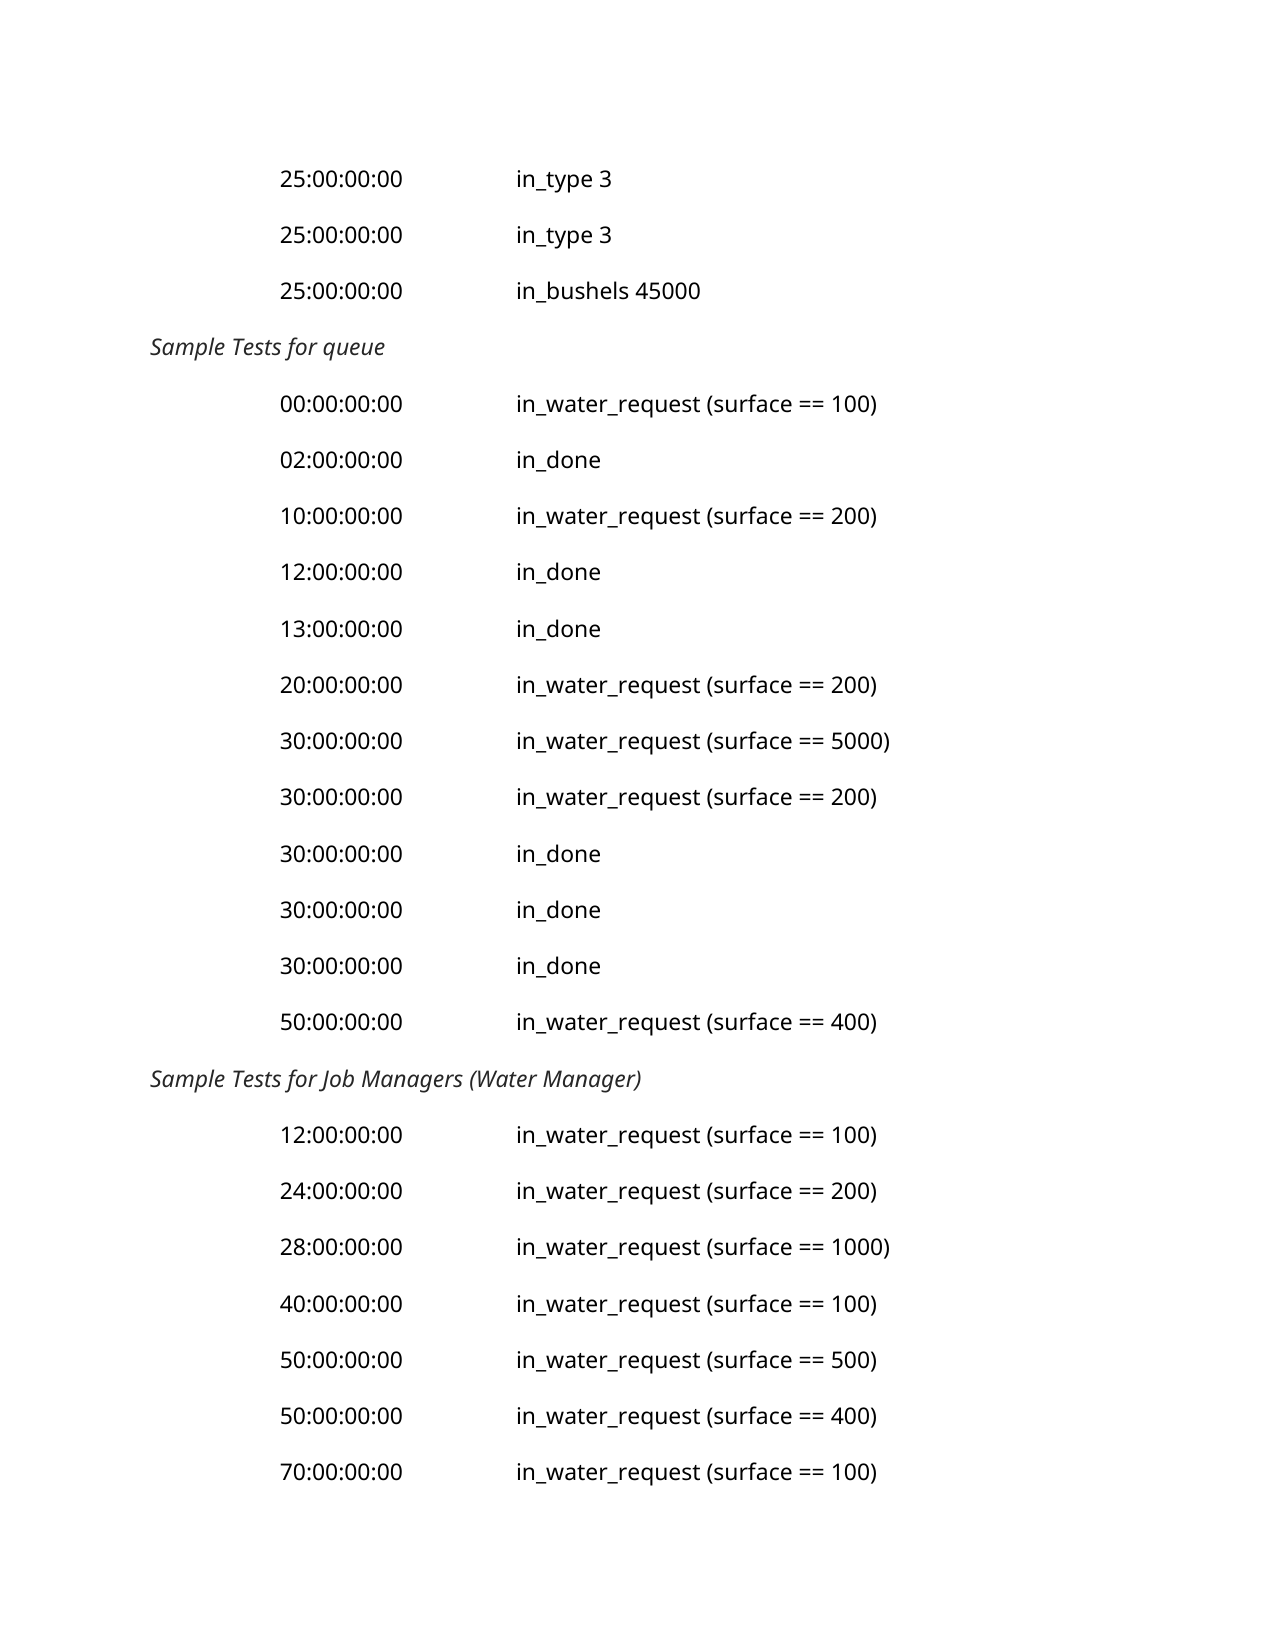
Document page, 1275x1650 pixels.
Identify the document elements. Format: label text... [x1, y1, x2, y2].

table_cell in_done [505, 881, 1007, 937]
table_cell in_bushels 45000 [505, 263, 1007, 319]
table_cell in_water_request (surface == 100) [505, 1275, 1007, 1331]
table_cell 13:00:00:00 [268, 600, 504, 656]
table_cell in_water_request (surface == 100) [505, 1444, 1007, 1500]
table_header in_water_request (surface == 100) [505, 1106, 1007, 1162]
table_cell 28:00:00:00 [268, 1219, 504, 1275]
table_cell 50:00:00:00 [268, 994, 504, 1050]
table_header 00:00:00:00 [268, 375, 504, 431]
table_cell in_done [505, 938, 1007, 994]
table_header 12:00:00:00 [268, 1106, 504, 1162]
table_cell in_water_request (surface == 500) [505, 1331, 1007, 1387]
subtitle Sample Tests for queue [150, 331, 1125, 362]
table_cell 25:00:00:00 [268, 263, 504, 319]
table_cell in_water_request (surface == 200) [505, 769, 1007, 825]
table_cell 25:00:00:00 [268, 206, 504, 262]
table_cell 12:00:00:00 [268, 544, 504, 600]
table_cell in_done [505, 431, 1007, 487]
table_cell in_water_request (surface == 200) [505, 1163, 1007, 1219]
table_cell 10:00:00:00 [268, 488, 504, 544]
table_cell in_done [505, 544, 1007, 600]
table_cell in_water_request (surface == 200) [505, 656, 1007, 712]
table_cell in_type 3 [505, 150, 1007, 206]
table_cell 25:00:00:00 [268, 150, 504, 206]
table_cell 30:00:00:00 [268, 769, 504, 825]
table_cell 50:00:00:00 [268, 1388, 504, 1444]
table_cell in_water_request (surface == 200) [505, 488, 1007, 544]
table_cell in_water_request (surface == 1000) [505, 1219, 1007, 1275]
table_cell in_done [505, 600, 1007, 656]
table_header in_water_request (surface == 100) [505, 375, 1007, 431]
table_cell 70:00:00:00 [268, 1444, 504, 1500]
table_cell in_water_request (surface == 5000) [505, 713, 1007, 769]
table_cell 30:00:00:00 [268, 938, 504, 994]
table_cell 40:00:00:00 [268, 1275, 504, 1331]
table_cell in_done [505, 825, 1007, 881]
table_cell 30:00:00:00 [268, 881, 504, 937]
table_cell 50:00:00:00 [268, 1331, 504, 1387]
table_cell in_water_request (surface == 400) [505, 994, 1007, 1050]
table_cell 30:00:00:00 [268, 825, 504, 881]
table_cell 02:00:00:00 [268, 431, 504, 487]
table_cell in_water_request (surface == 400) [505, 1388, 1007, 1444]
table_cell 30:00:00:00 [268, 713, 504, 769]
table_cell in_type 3 [505, 206, 1007, 262]
subtitle Sample Tests for Job Managers (Water Manager) [150, 1062, 1125, 1094]
table_cell 20:00:00:00 [268, 656, 504, 712]
table_cell 24:00:00:00 [268, 1163, 504, 1219]
